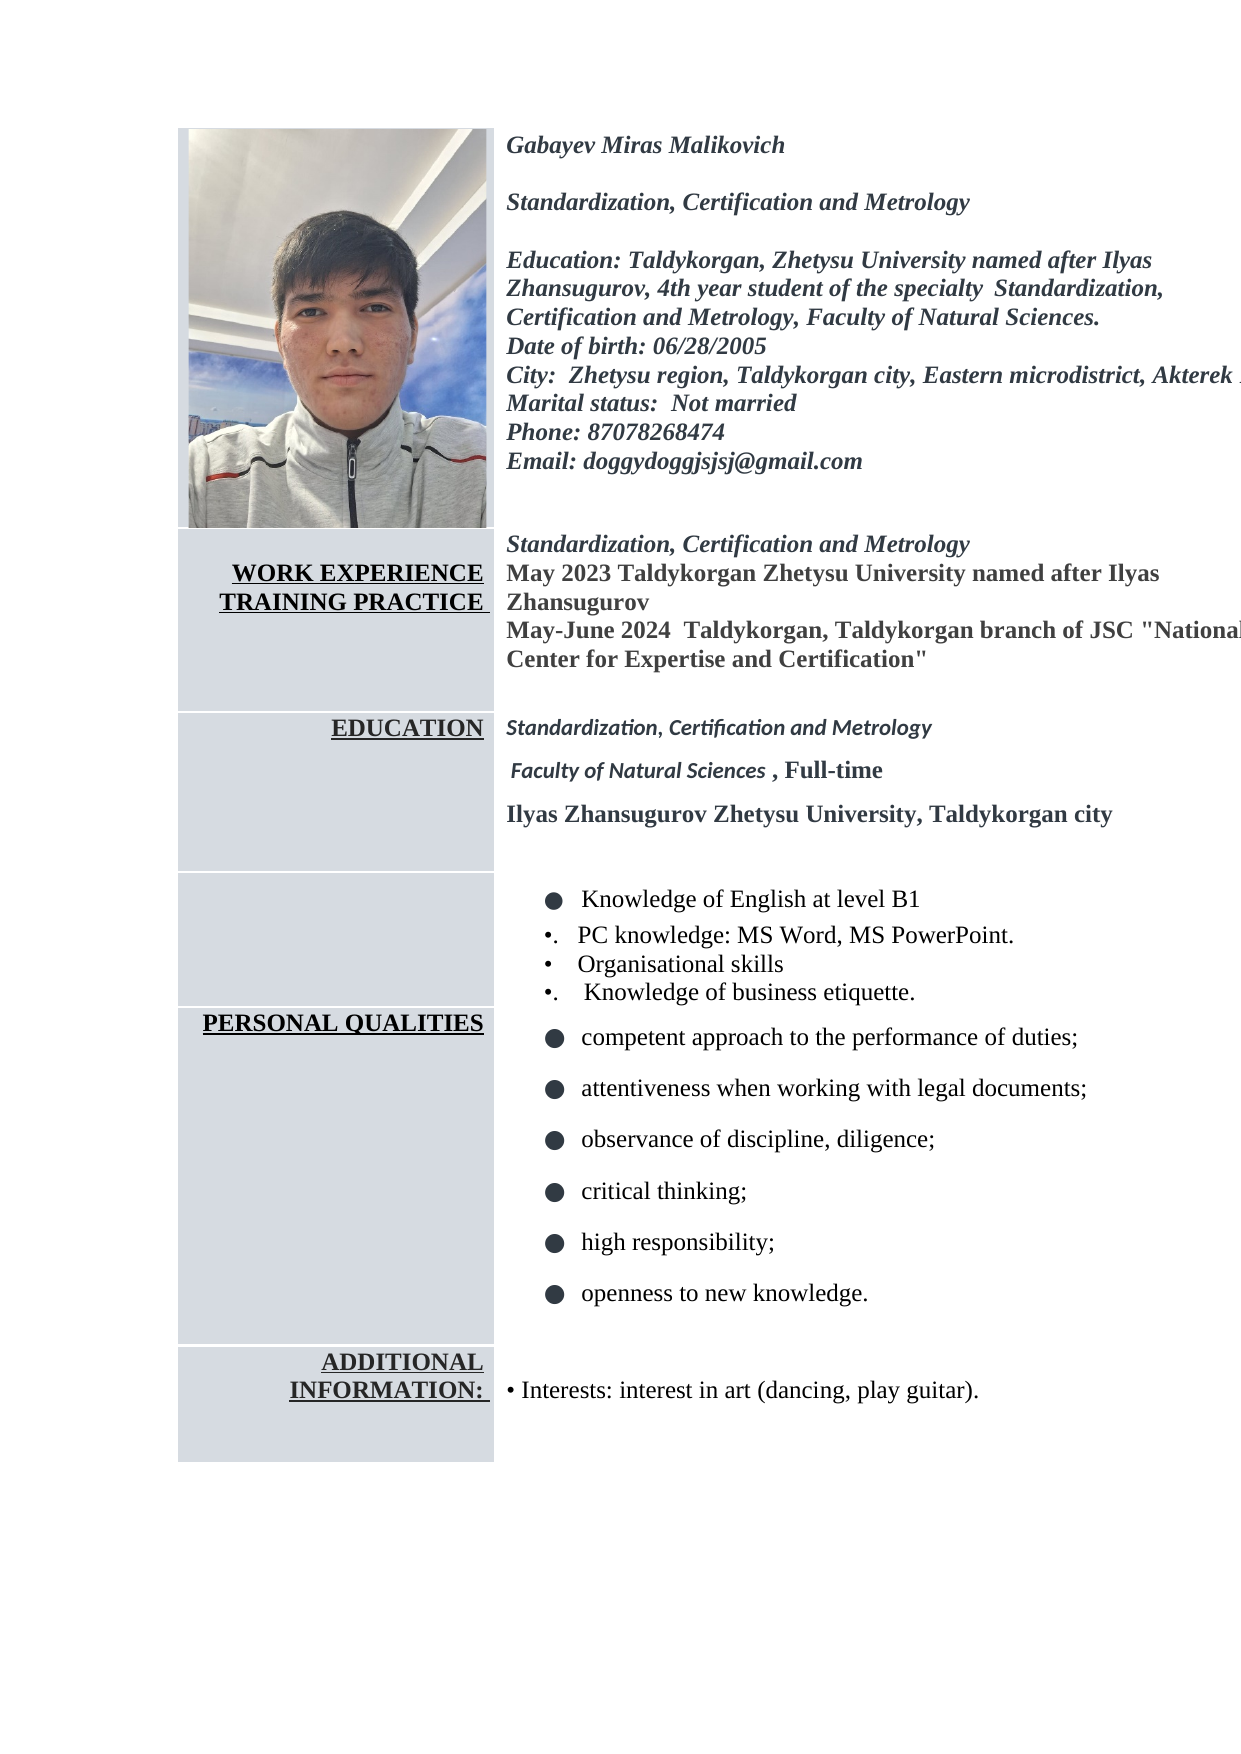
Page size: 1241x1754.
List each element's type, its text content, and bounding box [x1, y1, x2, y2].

table_cell Knowledge of English at level B1 •. PC knowledge: MS Word, MS PowerPoint. • Organisational skills •. Knowledge of business etiquette. [496, 873, 1239, 1006]
table_header [178, 128, 494, 527]
picture [188, 129, 487, 528]
table_cell PERSONAL QUALITIES [178, 1008, 494, 1344]
table_cell EDUCATION [178, 713, 494, 871]
table_cell [178, 873, 494, 1006]
table_header Gabayev Miras Malikovich Standardization, Certification and Metrology Education: Taldykorgan, Zhetysu University named after Ilyas Zhansugurov, 4th year student of the specialty Standardization, Certification and Metrology, Faculty of Natural Sciences. Date of birth: 06/28/2005 City: Zhetysu region, Taldykorgan city, Eastern microdistrict, Akterek 18 Marital status: Not married Phone: 87078268474 Email: doggydoggjsjsj@gmail.com [496, 130, 1239, 527]
table_cell Standardization, Certification and Metrology May 2023 Taldykorgan Zhetysu University named after Ilyas Zhansugurov May-June 2024 Taldykorgan, Taldykorgan branch of JSC "National Center for Expertise and Certification" [496, 529, 1239, 711]
table_cell • Interests: interest in art (dancing, play guitar). [496, 1347, 1239, 1462]
table_cell WORK EXPERIENCE TRAINING PRACTICE [178, 529, 494, 711]
table_cell competent approach to the performance of duties; attentiveness when working with legal documents; observance of discipline, diligence; critical thinking; high responsibility; openness to new knowledge. [496, 1008, 1239, 1344]
table_cell ADDITIONAL INFORMATION: [178, 1347, 494, 1462]
table_cell Standardization, Certification and Metrology Faculty of Natural Sciences , Full-time Ilyas Zhansugurov Zhetysu University, Taldykorgan city [496, 713, 1239, 871]
